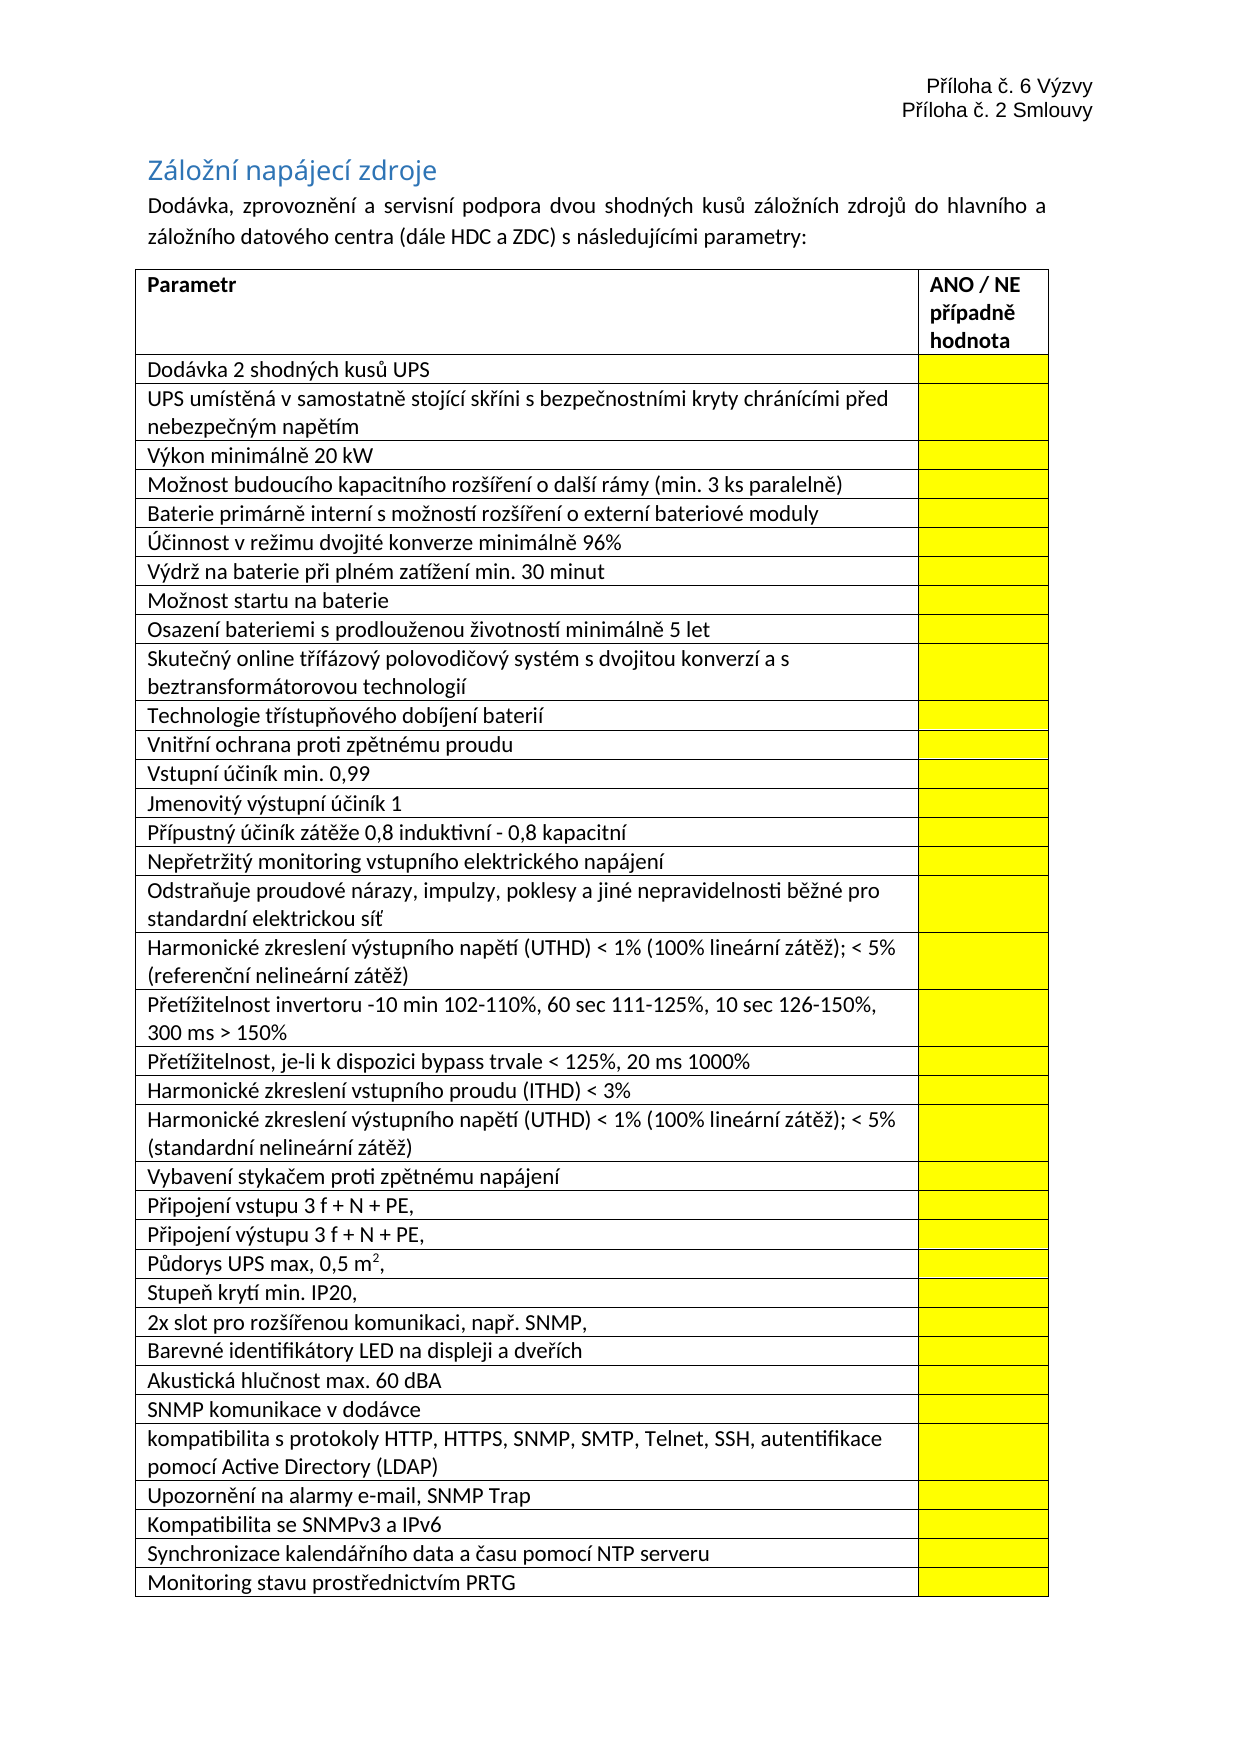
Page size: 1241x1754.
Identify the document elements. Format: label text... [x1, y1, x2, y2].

table_cell [919, 1539, 1048, 1567]
table_cell [919, 1220, 1048, 1248]
table_cell [919, 615, 1048, 643]
table_cell [919, 701, 1048, 729]
table_cell [919, 1250, 1048, 1277]
table_cell Přetížitelnost invertoru -10 min 102-110%, 60 sec 111-125%, 10 sec 126-150%, 300 ms > 150% [136, 990, 918, 1046]
table_cell [919, 499, 1048, 527]
table_cell Synchronizace kalendářního data a času pomocí NTP serveru [136, 1539, 918, 1567]
table_cell Stupeň krytí min. IP20, [136, 1279, 918, 1307]
table_cell Dodávka 2 shodných kusů UPS [136, 355, 918, 383]
table_cell Akustická hlučnost max. 60 dBA [136, 1366, 918, 1394]
table_cell [919, 1510, 1048, 1538]
table_cell [919, 528, 1048, 556]
table_cell SNMP komunikace v dodávce [136, 1395, 918, 1423]
table_cell [919, 990, 1048, 1046]
table_header ANO / NE případně hodnota [919, 270, 1048, 354]
table_cell [919, 847, 1048, 875]
table_cell Vnitřní ochrana proti zpětnému proudu [136, 731, 918, 758]
table_cell Vybavení stykačem proti zpětnému napájení [136, 1162, 918, 1190]
table_header Parametr [136, 270, 918, 354]
table_cell Výdrž na baterie při plném zatížení min. 30 minut [136, 557, 918, 585]
table_cell Přetížitelnost, je-li k dispozici bypass trvale < 125%, 20 ms 1000% [136, 1047, 918, 1075]
table_cell Technologie třístupňového dobíjení baterií [136, 701, 918, 729]
table_cell [919, 1076, 1048, 1104]
table_cell [919, 1424, 1048, 1480]
table_cell Harmonické zkreslení výstupního napětí (UTHD) < 1% (100% lineární zátěž); < 5% (standardní nelineární zátěž) [136, 1105, 918, 1161]
table_cell [919, 384, 1048, 440]
table_cell Jmenovitý výstupní účiník 1 [136, 789, 918, 817]
table_cell Účinnost v režimu dvojité konverze minimálně 96% [136, 528, 918, 556]
table_cell [919, 1337, 1048, 1365]
table_cell Upozornění na alarmy e-mail, SNMP Trap [136, 1481, 918, 1509]
table_cell Barevné identifikátory LED na displeji a dveřích [136, 1337, 918, 1365]
table_cell [919, 818, 1048, 846]
table_cell Výkon minimálně 20 kW [136, 441, 918, 469]
table_cell Připojení výstupu 3 f + N + PE, [136, 1220, 918, 1248]
table_cell [919, 760, 1048, 788]
table_cell Harmonické zkreslení vstupního proudu (ITHD) < 3% [136, 1076, 918, 1104]
table_cell [919, 586, 1048, 614]
table_cell [919, 789, 1048, 817]
table_cell [919, 1366, 1048, 1394]
table_cell [919, 470, 1048, 498]
table_cell [919, 557, 1048, 585]
table_cell [919, 355, 1048, 383]
table_cell Monitoring stavu prostřednictvím PRTG [136, 1568, 918, 1596]
table_cell [919, 1568, 1048, 1596]
subtitle Záložní napájecí zdroje [148, 152, 1093, 189]
table_cell Možnost startu na baterie [136, 586, 918, 614]
table_cell [919, 644, 1048, 700]
table_cell [919, 1279, 1048, 1307]
table_cell Možnost budoucího kapacitního rozšíření o další rámy (min. 3 ks paralelně) [136, 470, 918, 498]
table_cell Přípustný účiník zátěže 0,8 induktivní - 0,8 kapacitní [136, 818, 918, 846]
table_cell kompatibilita s protokoly HTTP, HTTPS, SNMP, SMTP, Telnet, SSH, autentifikace pomocí Active Directory (LDAP) [136, 1424, 918, 1480]
table_cell Harmonické zkreslení výstupního napětí (UTHD) < 1% (100% lineární zátěž); < 5% (referenční nelineární zátěž) [136, 933, 918, 989]
table_cell Odstraňuje proudové nárazy, impulzy, poklesy a jiné nepravidelnosti běžné pro standardní elektrickou síť [136, 876, 918, 932]
table_cell [919, 1481, 1048, 1509]
table_cell [919, 1105, 1048, 1161]
table_cell Baterie primárně interní s možností rozšíření o externí bateriové moduly [136, 499, 918, 527]
table_cell [919, 876, 1048, 932]
table_cell [919, 1191, 1048, 1219]
table_cell [919, 1308, 1048, 1336]
table_cell Skutečný online třífázový polovodičový systém s dvojitou konverzí a s beztransformátorovou technologií [136, 644, 918, 700]
table_cell Nepřetržitý monitoring vstupního elektrického napájení [136, 847, 918, 875]
table_cell Osazení bateriemi s prodlouženou životností minimálně 5 let [136, 615, 918, 643]
table_cell Kompatibilita se SNMPv3 a IPv6 [136, 1510, 918, 1538]
text Dodávka, zprovoznění a servisní podpora dvou shodných kusů záložních zdrojů do hlavního a záložního datového centra (dále HDC a ZDC) s následujícími parametry: [148, 192, 1048, 250]
table_cell Připojení vstupu 3 f + N + PE, [136, 1191, 918, 1219]
table_cell [919, 933, 1048, 989]
table_cell [919, 1395, 1048, 1423]
table_cell [919, 441, 1048, 469]
table_cell Vstupní účiník min. 0,99 [136, 760, 918, 788]
table_cell UPS umístěná v samostatně stojící skříni s bezpečnostními kryty chránícími před nebezpečným napětím [136, 384, 918, 440]
table_cell [919, 731, 1048, 758]
table_cell [919, 1047, 1048, 1075]
table_cell [919, 1162, 1048, 1190]
table_cell Půdorys UPS max, 0,5 m2, [136, 1250, 918, 1277]
table_cell 2x slot pro rozšířenou komunikaci, např. SNMP, [136, 1308, 918, 1336]
